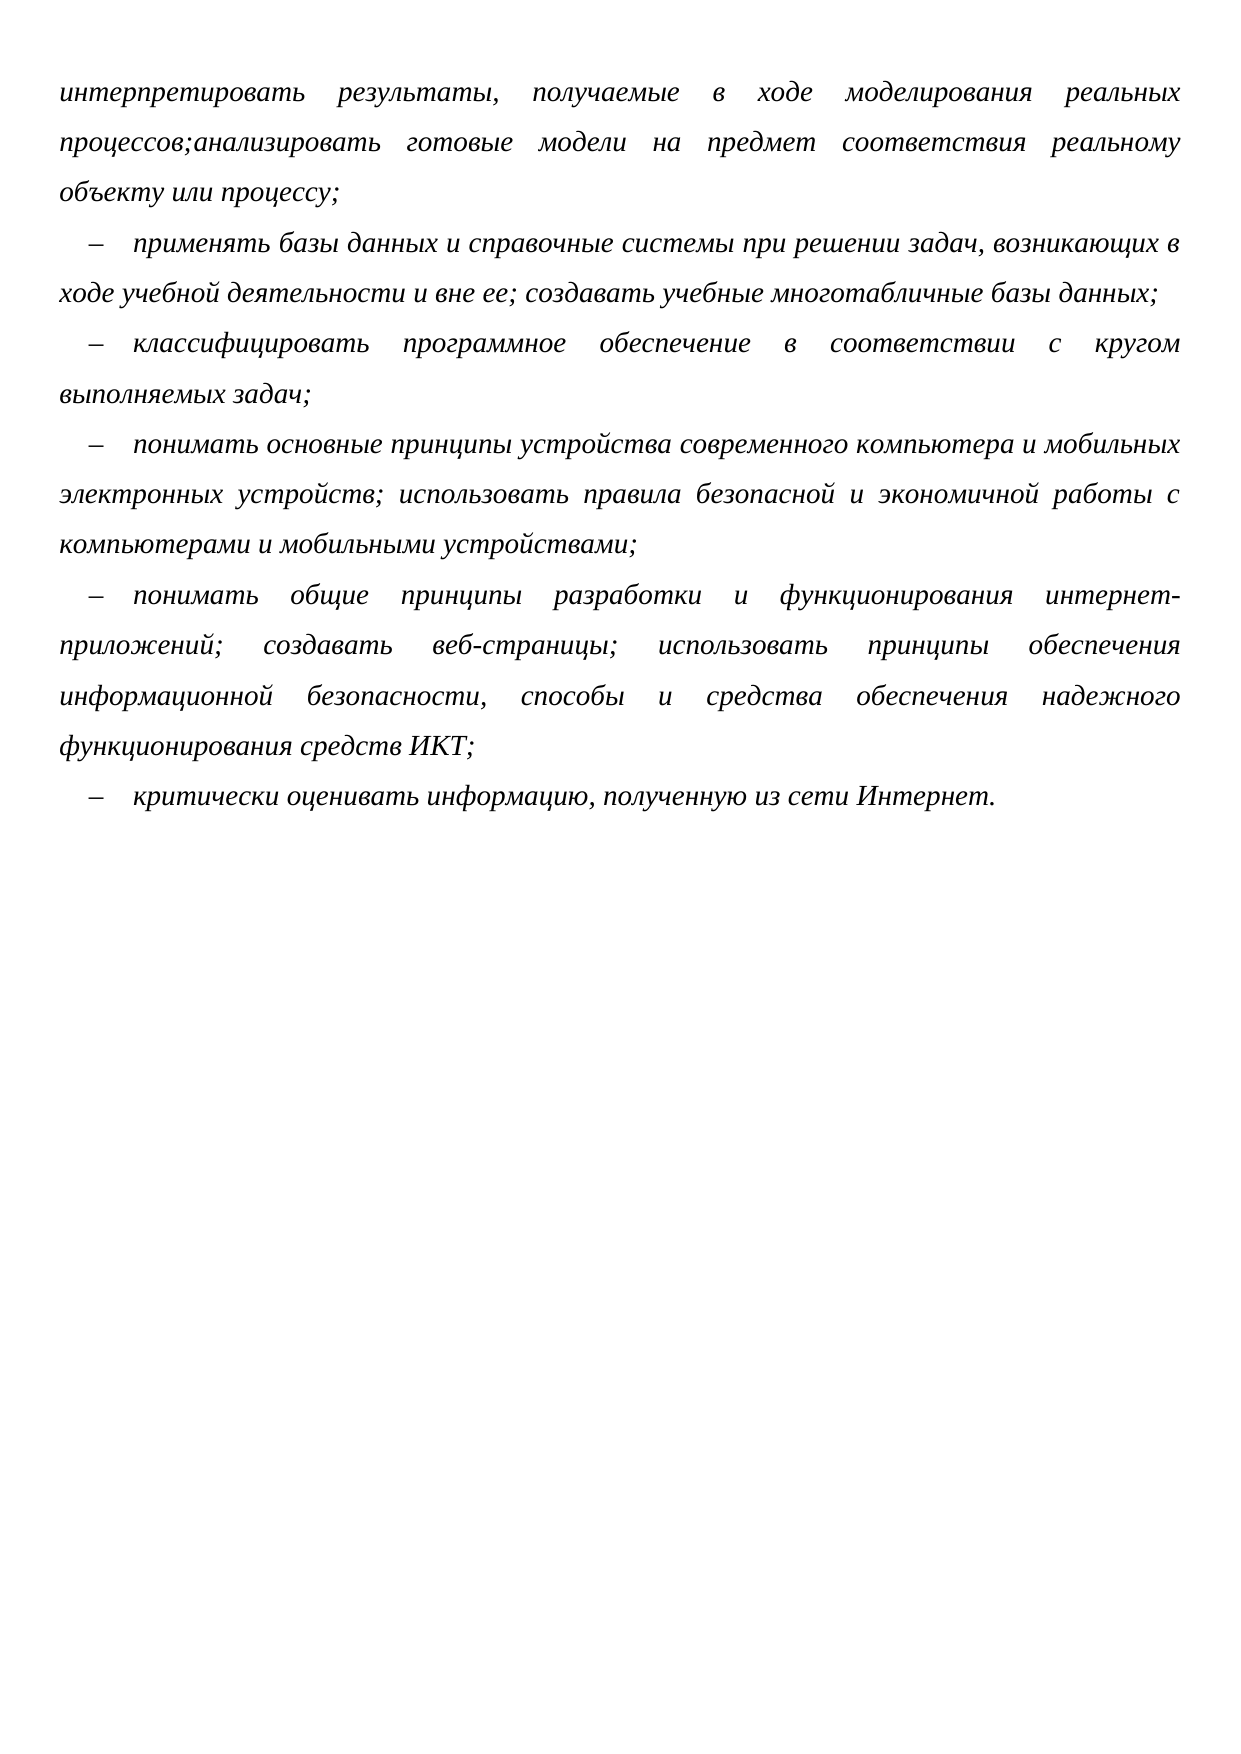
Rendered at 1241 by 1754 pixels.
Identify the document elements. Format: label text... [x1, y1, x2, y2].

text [59, 74, 1181, 208]
text критически оценивать информацию, полученную из сети Интернет. [59, 778, 1181, 812]
text понимать основные принципы устройства современного компьютера и мобильных электронных устройств; использовать правила безопасной и экономичной работы с компьютерами и мобильными устройствами; [59, 426, 1181, 560]
text понимать общие принципы разработки и функционирования интернет- приложений; создавать веб-страницы; использовать принципы обеспечения информационной безопасности, способы и средства обеспечения надежного функционирования средств ИКТ; [59, 577, 1181, 761]
text применять базы данных и справочные системы при решении задач, возникающих в ходе учебной деятельности и вне ее; создавать учебные многотабличные базы данных; [59, 225, 1181, 309]
text классифицировать программное обеспечение в соответствии с кругом выполняемых задач; [59, 325, 1181, 409]
